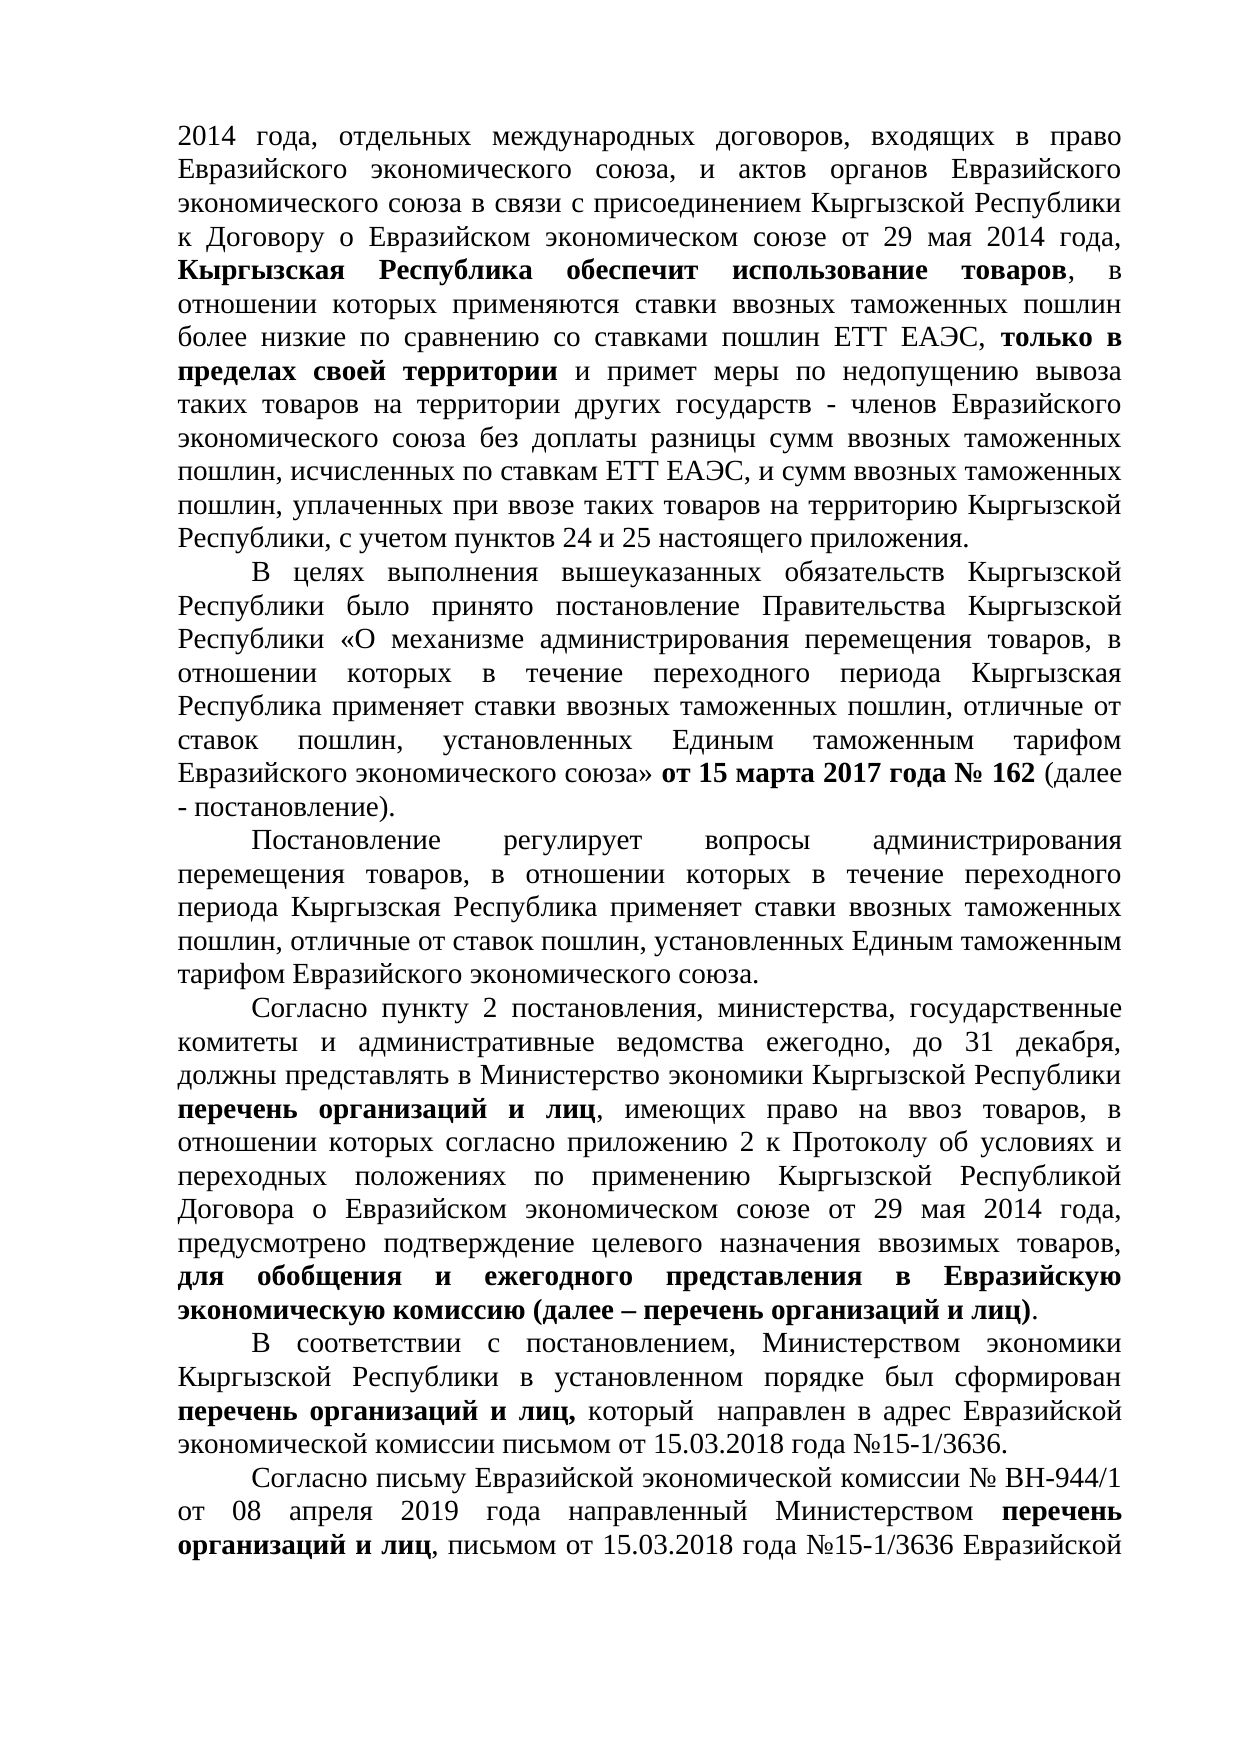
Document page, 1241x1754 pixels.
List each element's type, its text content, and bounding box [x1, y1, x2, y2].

text Постановление регулирует вопросы администрирования перемещения товаров, в отношении которых в течение переходного периода Кыргызская Республика применяет ставки ввозных таможенных пошлин, отличные от ставок пошлин, установленных Единым таможенным тарифом Евразийского экономического союза. [177, 822, 1122, 990]
text В соответствии с постановлением, Министерством экономики Кыргызской Республики в установленном порядке был сформирован перечень организаций и лиц, который направлен в адрес Евразийской экономической комиссии письмом от 15.03.2018 года №15-1/3636. [177, 1326, 1122, 1460]
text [177, 118, 1122, 554]
text Согласно пункту 2 постановления, министерства, государственные комитеты и административные ведомства ежегодно, до 31 декабря, должны представлять в Министерство экономики Кыргызской Республики перечень организаций и лиц, имеющих право на ввоз товаров, в отношении которых согласно приложению 2 к Протоколу об условиях и переходных положениях по применению Кыргызской Республикой Договора о Евразийском экономическом союзе от 29 мая 2014 года, предусмотрено подтверждение целевого назначения ввозимых товаров, для обобщения и ежегодного представления в Евразийскую экономическую комиссию (далее – перечень организаций и лиц). [177, 990, 1122, 1326]
text В целях выполнения вышеуказанных обязательств Кыргызской Республики было принято постановление Правительства Кыргызской Республики «О механизме администрирования перемещения товаров, в отношении которых в течение переходного периода Кыргызская Республика применяет ставки ввозных таможенных пошлин, отличные от ставок пошлин, установленных Единым таможенным тарифом Евразийского экономического союза» от 15 марта 2017 года № 162 (далее - постановление). [177, 554, 1122, 822]
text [177, 1460, 1122, 1560]
